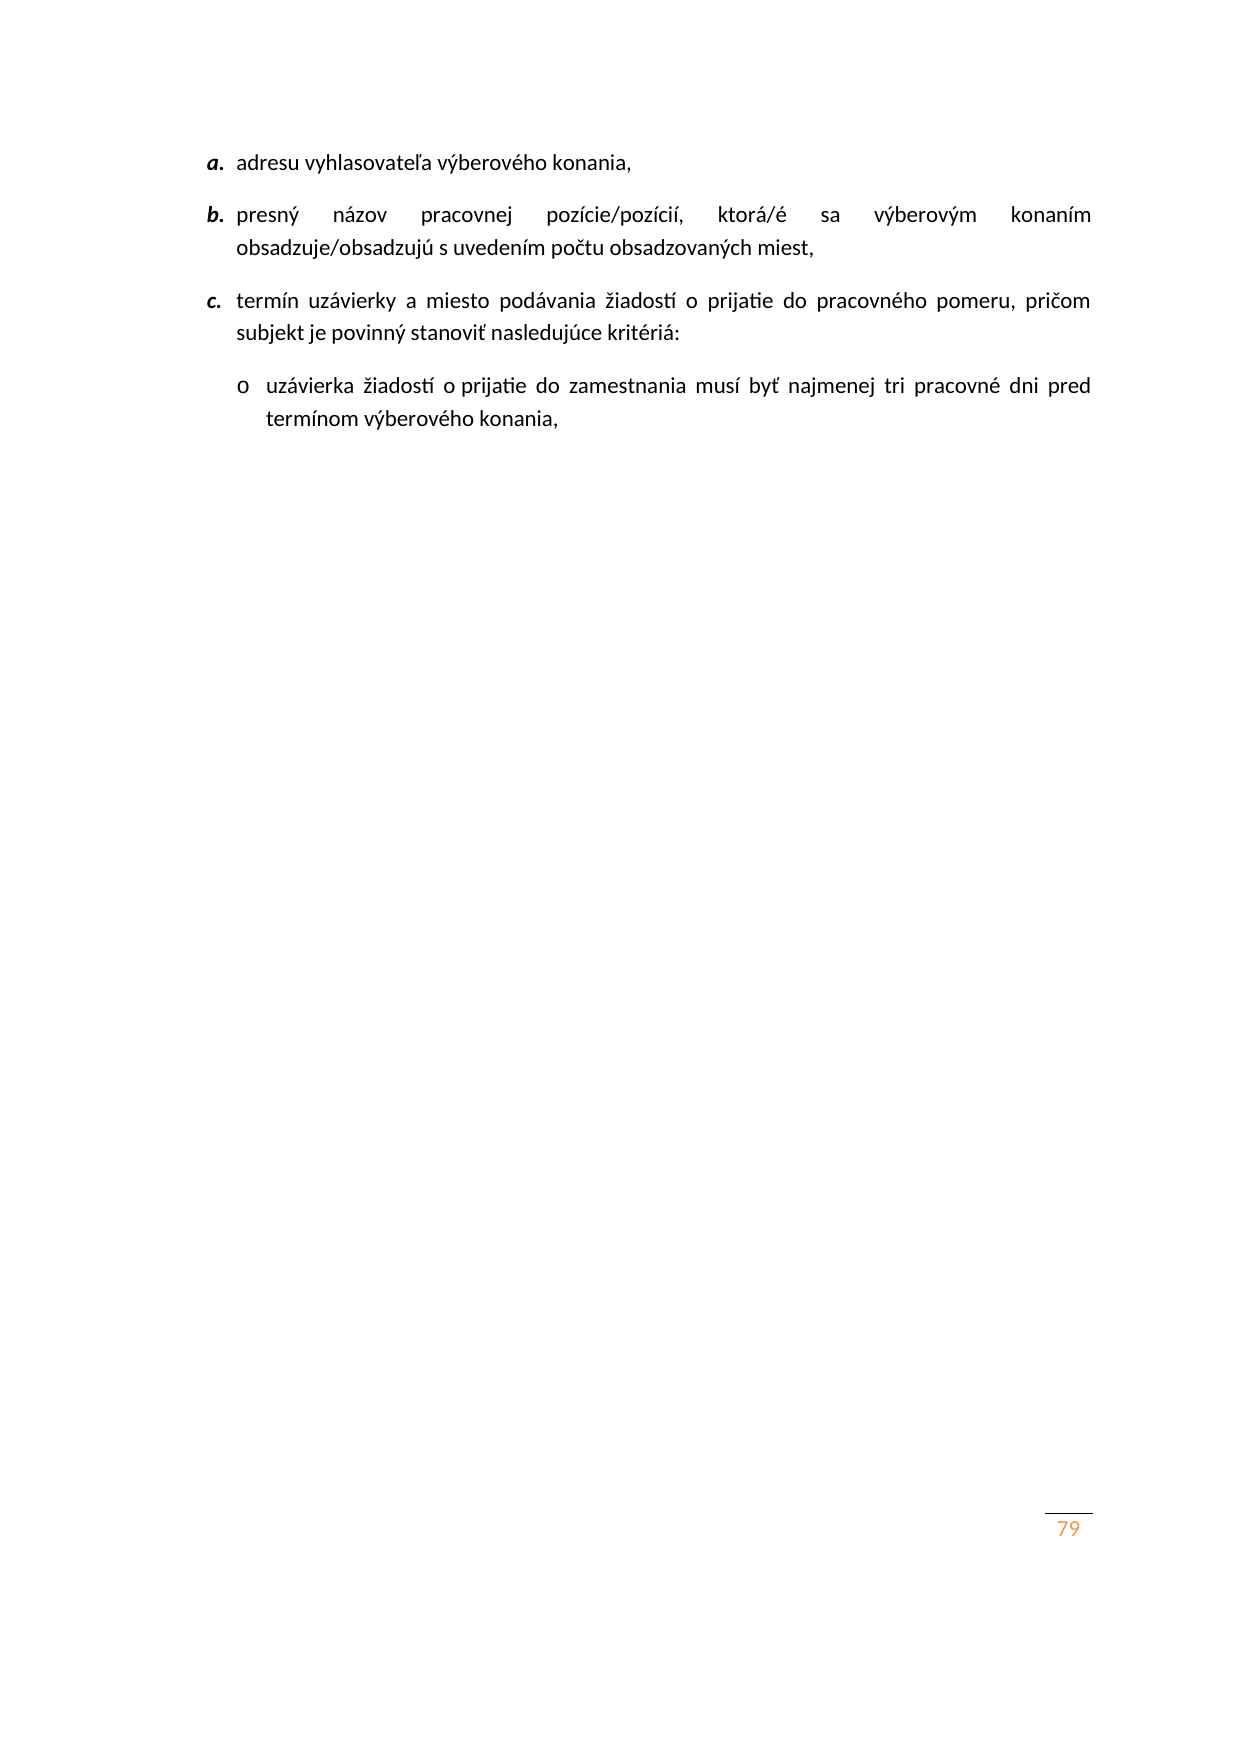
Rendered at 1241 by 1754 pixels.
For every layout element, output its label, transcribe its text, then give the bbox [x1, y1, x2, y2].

list termín uzávierky a miesto podávania žiadostí o prijatie do pracovného pomeru, pričom subjekt je povinný stanoviť nasledujúce kritériá: [207, 286, 1093, 346]
list presný názov pracovnej pozície/pozícií, ktorá/é sa výberovým konaním obsadzuje/obsadzujú s uvedením počtu obsadzovaných miest, [207, 201, 1093, 261]
list adresu vyhlasovateľa výberového konania, [207, 148, 1093, 176]
list uzávierka žiadostí o prijatie do zamestnania musí byť najmenej tri pracovné dni pred termínom výberového konania, [236, 371, 1093, 432]
